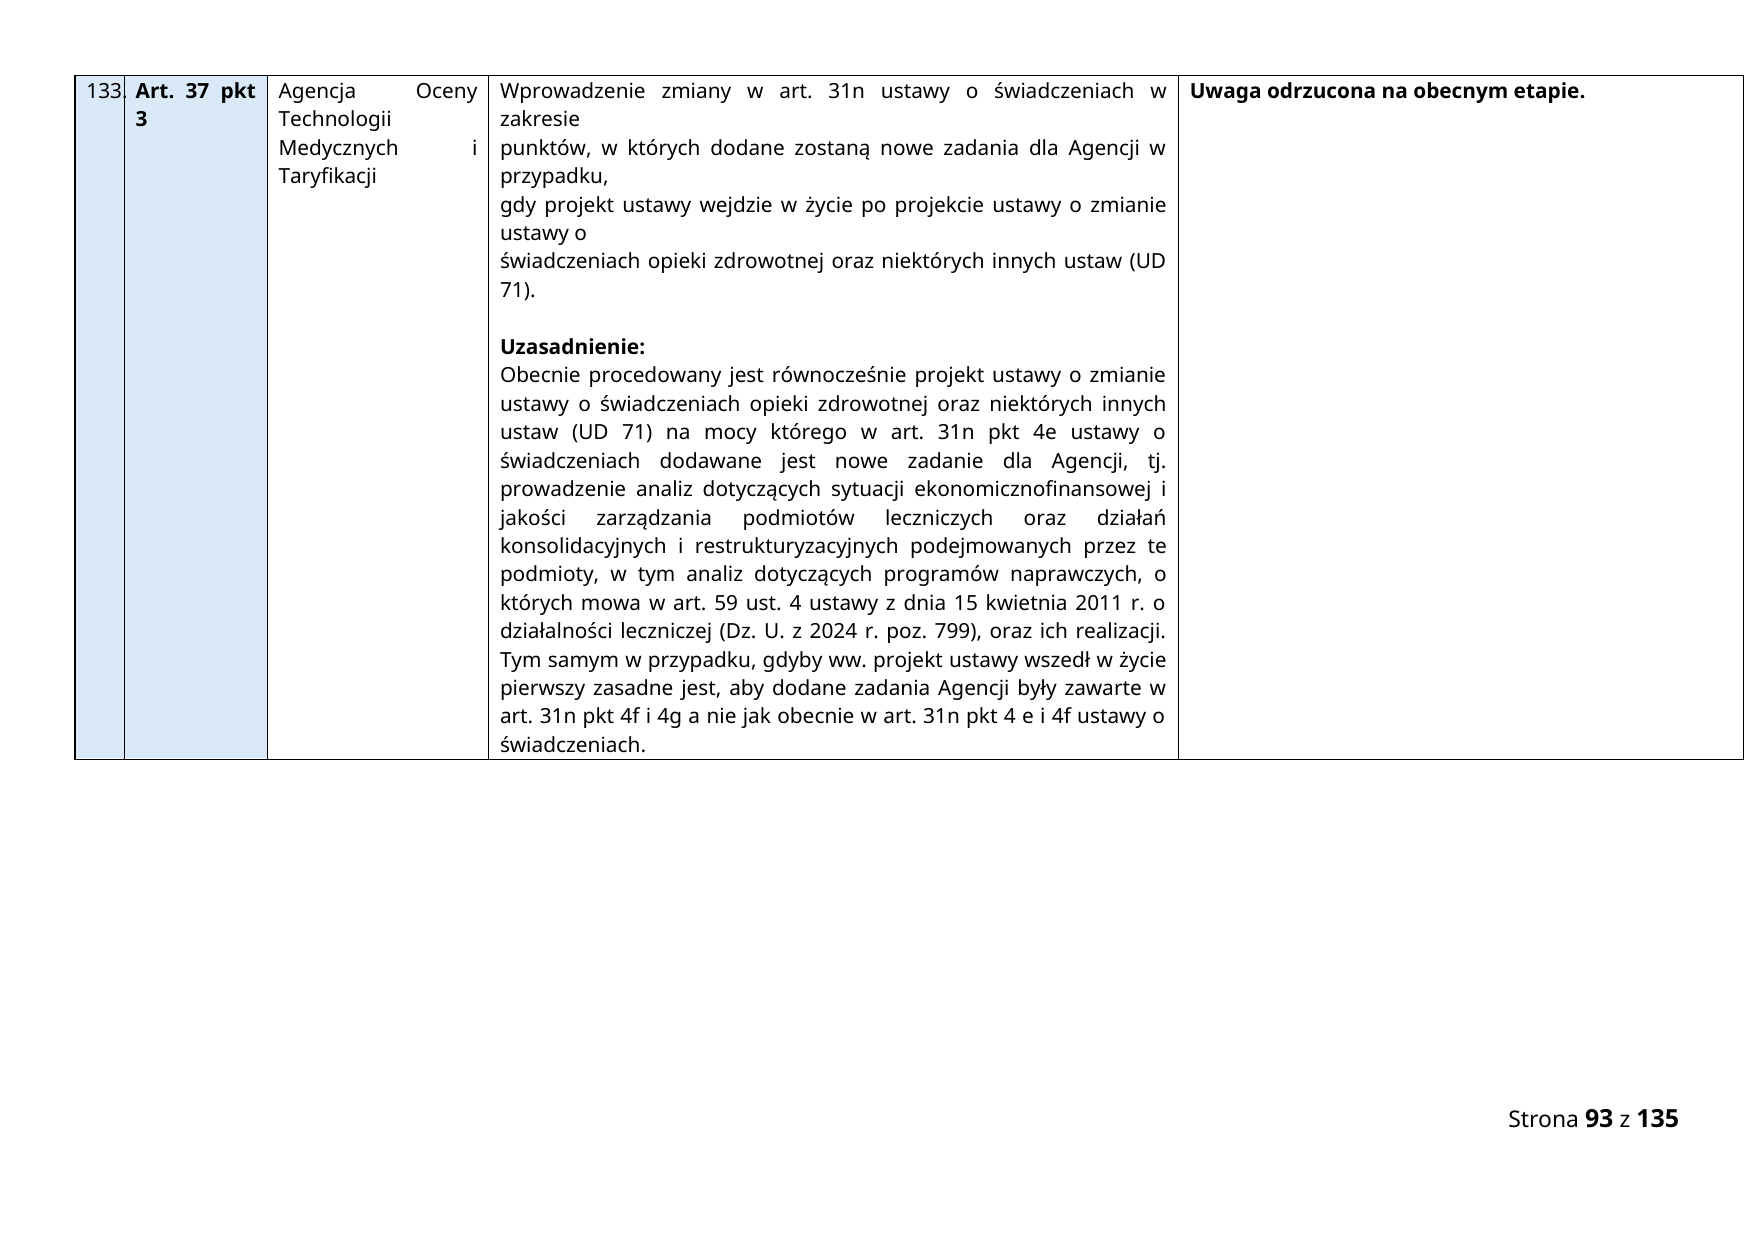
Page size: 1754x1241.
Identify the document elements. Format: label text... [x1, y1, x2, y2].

table_cell [76, 76, 124, 758]
table_cell Wprowadzenie zmiany w art. 31n ustawy o świadczeniach w zakresie punktów, w których dodane zostaną nowe zadania dla Agencji w przypadku, gdy projekt ustawy wejdzie w życie po projekcie ustawy o zmianie ustawy o świadczeniach opieki zdrowotnej oraz niektórych innych ustaw (UD 71). Uzasadnienie: Obecnie procedowany jest równocześnie projekt ustawy o zmianie ustawy o świadczeniach opieki zdrowotnej oraz niektórych innych ustaw (UD 71) na mocy którego w art. 31n pkt 4e ustawy o świadczeniach dodawane jest nowe zadanie dla Agencji, tj. prowadzenie analiz dotyczących sytuacji ekonomicznofinansowej i jakości zarządzania podmiotów leczniczych oraz działań konsolidacyjnych i restrukturyzacyjnych podejmowanych przez te podmioty, w tym analiz dotyczących programów naprawczych, o których mowa w art. 59 ust. 4 ustawy z dnia 15 kwietnia 2011 r. o działalności leczniczej (Dz. U. z 2024 r. poz. 799), oraz ich realizacji. Tym samym w przypadku, gdyby ww. projekt ustawy wszedł w życie pierwszy zasadne jest, aby dodane zadania Agencji były zawarte w art. 31n pkt 4f i 4g a nie jak obecnie w art. 31n pkt 4 e i 4f ustawy o świadczeniach. [489, 76, 1178, 758]
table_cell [268, 76, 488, 758]
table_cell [1179, 76, 1743, 758]
table_cell Art. 37 pkt 3 [125, 76, 267, 758]
